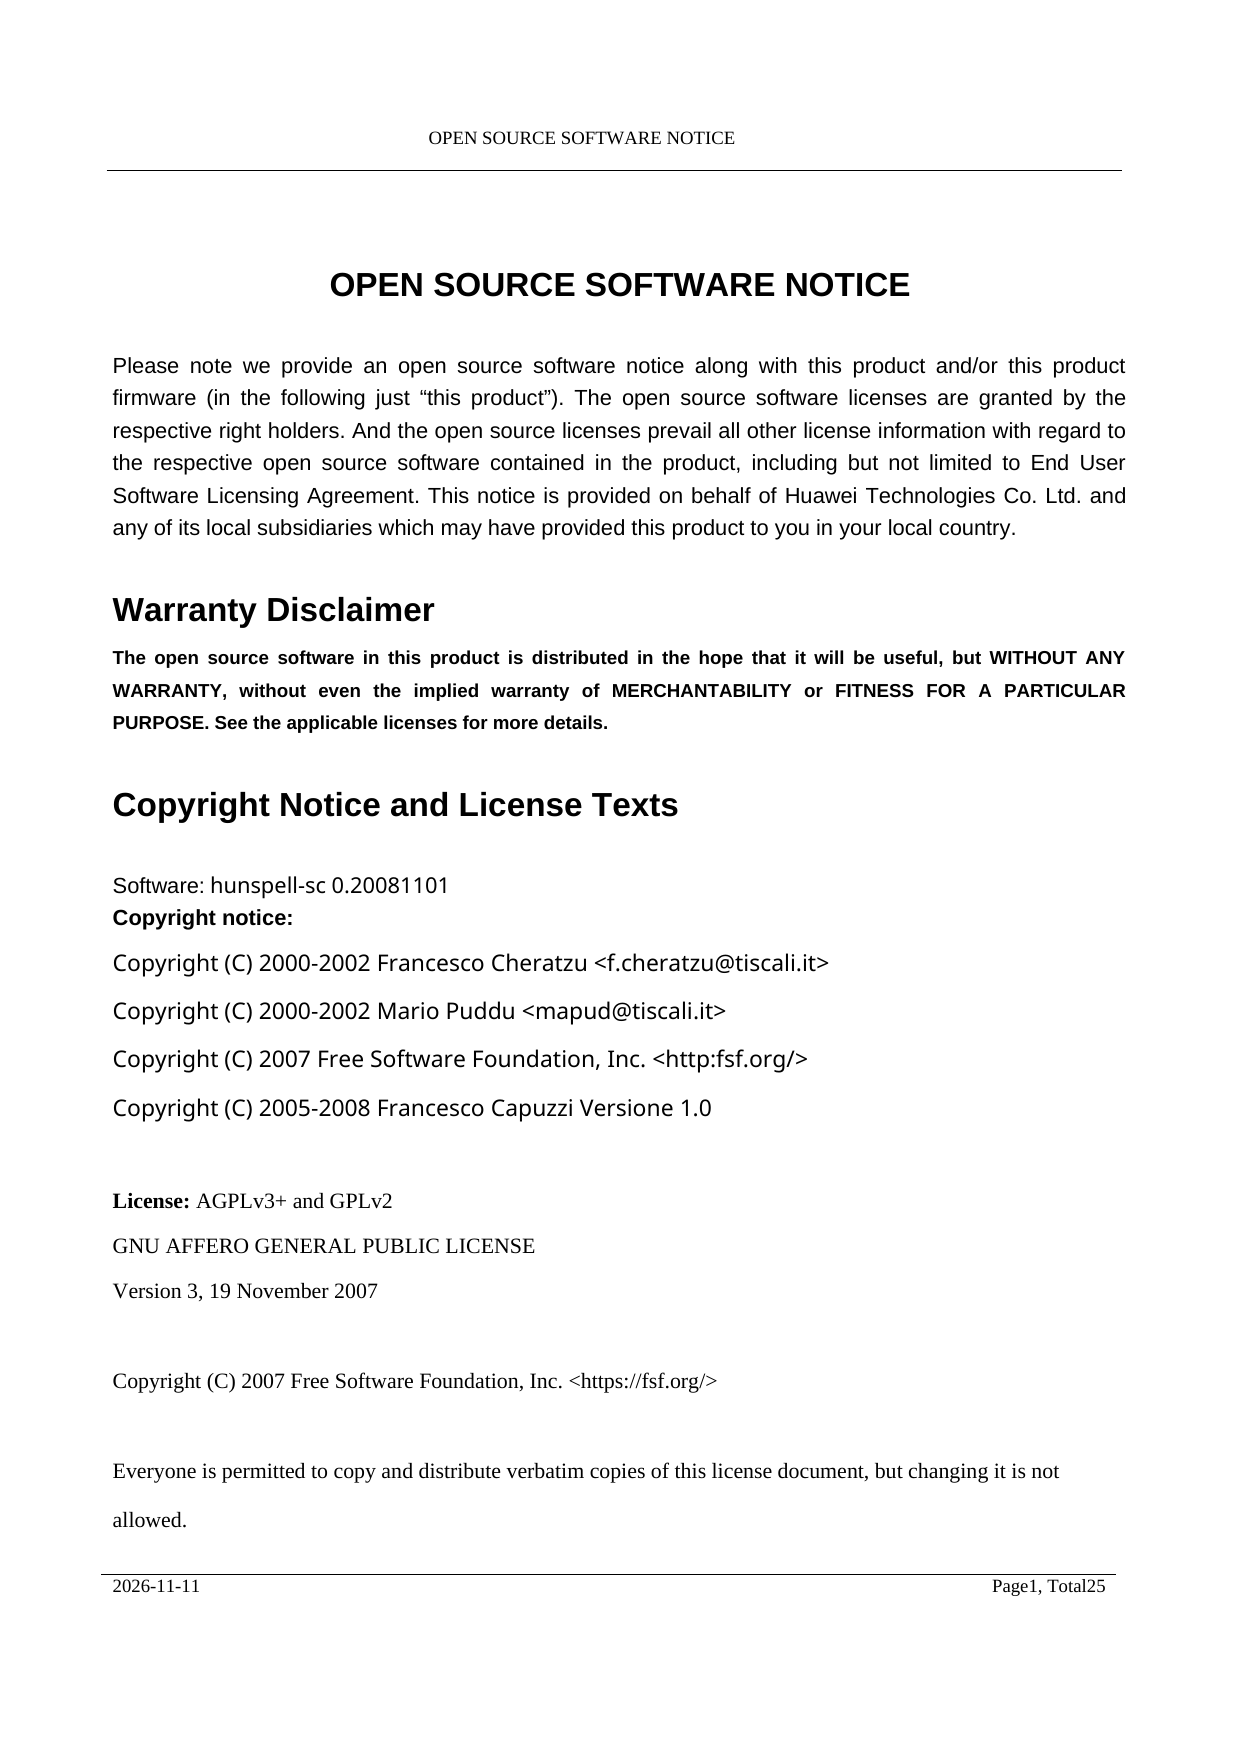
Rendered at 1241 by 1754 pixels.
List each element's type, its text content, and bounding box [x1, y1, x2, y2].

text Warranty Disclaimer [112, 576, 1128, 641]
text Copyright (C) 2007 Free Software Foundation, Inc. <http:fsf.org/> [112, 1043, 1128, 1075]
text ﻿Copyright (C) 2000-2002 Mario Puddu <mapud@tiscali.it> [112, 995, 1128, 1027]
text Copyright (C) 2005-2008 Francesco Capuzzi Versione 1.0 [112, 1091, 1128, 1123]
text Copyright (C) 2000-2002 Francesco Cheratzu <f.cheratzu@tiscali.it> [112, 947, 1128, 979]
text Version 3, 19 November 2007 [112, 1274, 1128, 1307]
text The open source software in this product is distributed in the hope that it will be useful, but WITHOUT ANY WARRANTY, without even the implied warranty of MERCHANTABILITY or FITNESS FOR A PARTICULAR PURPOSE. See the applicable licenses for more details. [112, 641, 1128, 739]
text OPEN SOURCE SOFTWARE NOTICE [112, 251, 1128, 316]
text GNU AFFERO GENERAL PUBLIC LICENSE [112, 1229, 1128, 1262]
text Everyone is permitted to copy and distribute verbatim copies of this license document, but changing it is not allowed. [112, 1455, 1128, 1536]
text License: AGPLv3+ and GPLv2 [112, 1184, 1128, 1217]
text Copyright Notice and License Texts [112, 771, 1128, 836]
text Copyright notice: [112, 901, 1128, 934]
text Software: hunspell-sc 0.20081101 [112, 869, 1128, 901]
text Please note we provide an open source software notice along with this product and/or this product firmware (in the following just “this product”). The open source software licenses are granted by the respective right holders. And the open source licenses prevail all other license information with regard to the respective open source software contained in the product, including but not limited to End User Software Licensing Agreement. This notice is provided on behalf of Huawei Technologies Co. Ltd. and any of its local subsidiaries which may have provided this product to you in your local country. [112, 349, 1128, 544]
text Copyright (C) 2007 Free Software Foundation, Inc. <https://fsf.org/> [112, 1364, 1128, 1397]
